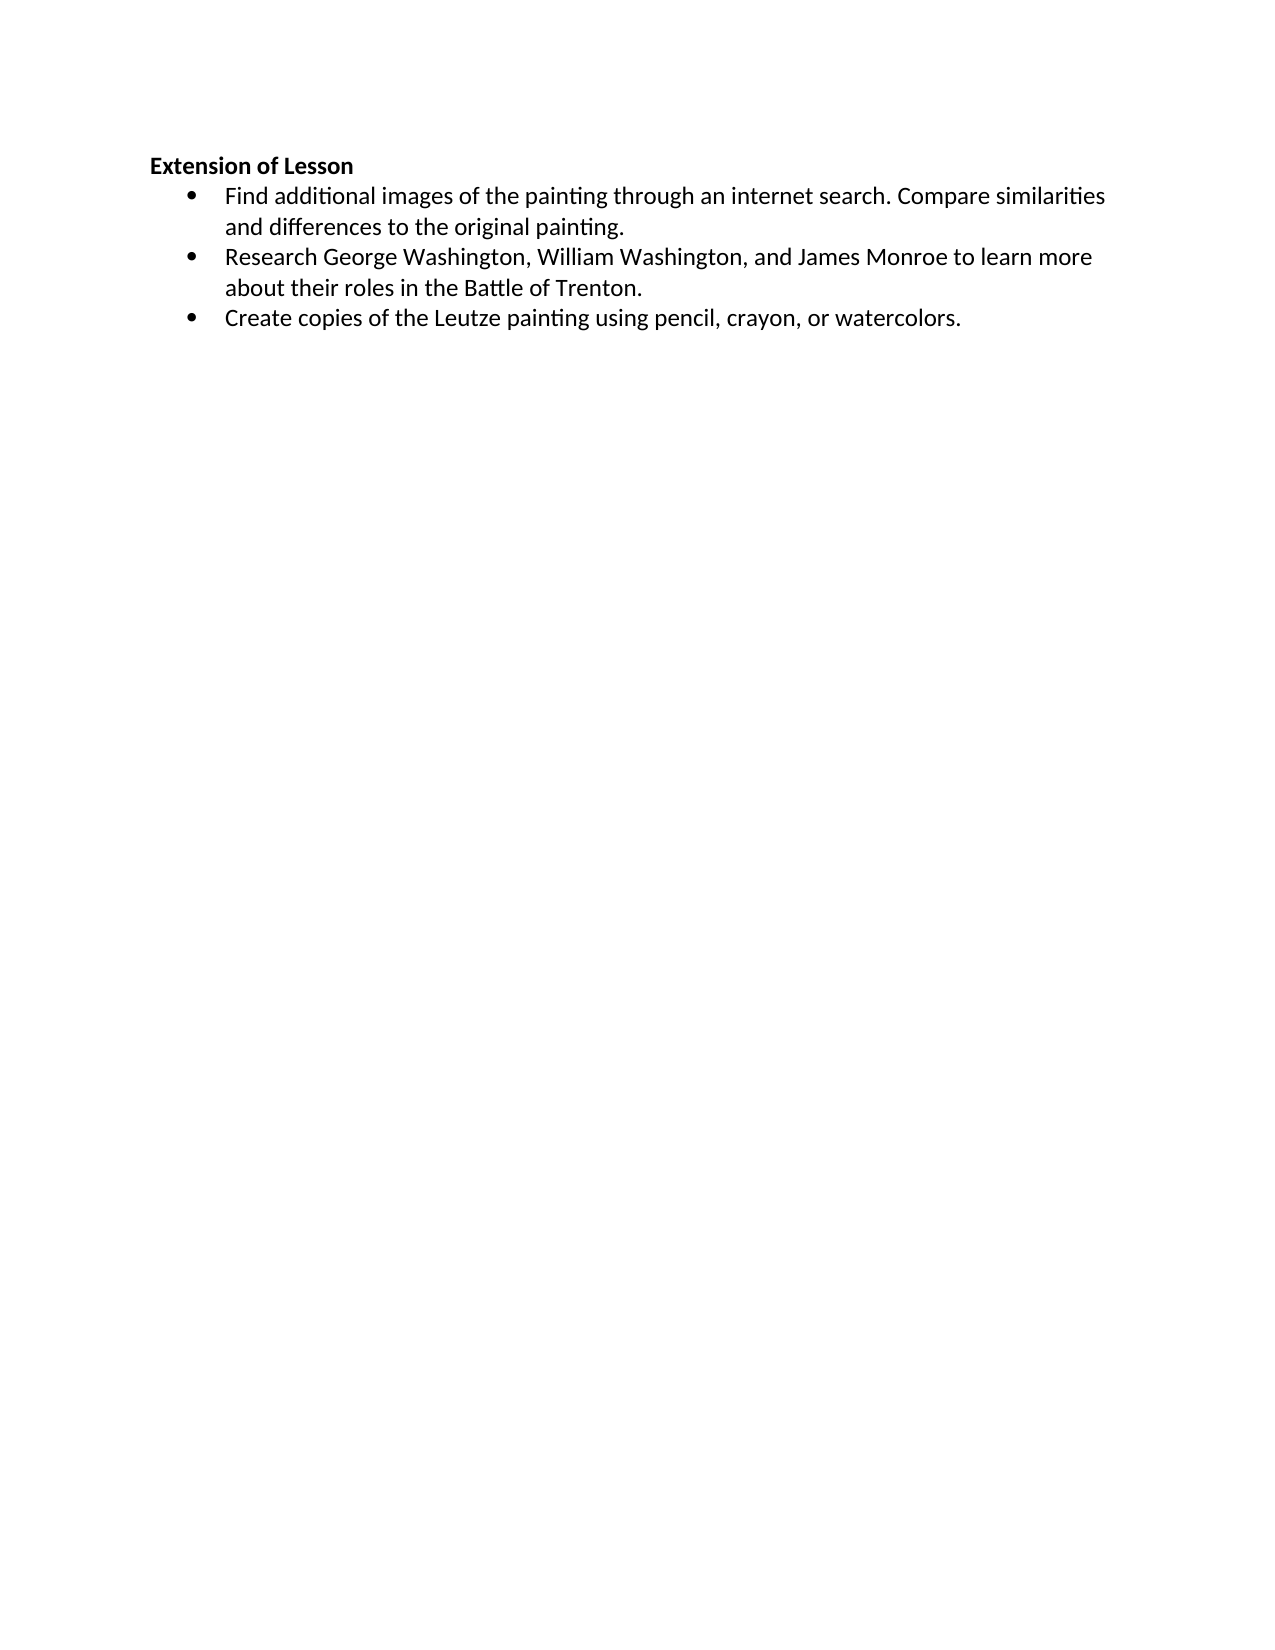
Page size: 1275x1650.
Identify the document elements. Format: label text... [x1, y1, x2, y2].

text Extension of Lesson [150, 150, 1125, 181]
list Find additional images of the painting through an internet search. Compare similarities and differences to the original painting. [187, 181, 1125, 242]
list Create copies of the Leutze painting using pencil, crayon, or watercolors. [187, 303, 1125, 333]
list Research George Washington, William Washington, and James Monroe to learn more about their roles in the Battle of Trenton. [187, 242, 1125, 303]
